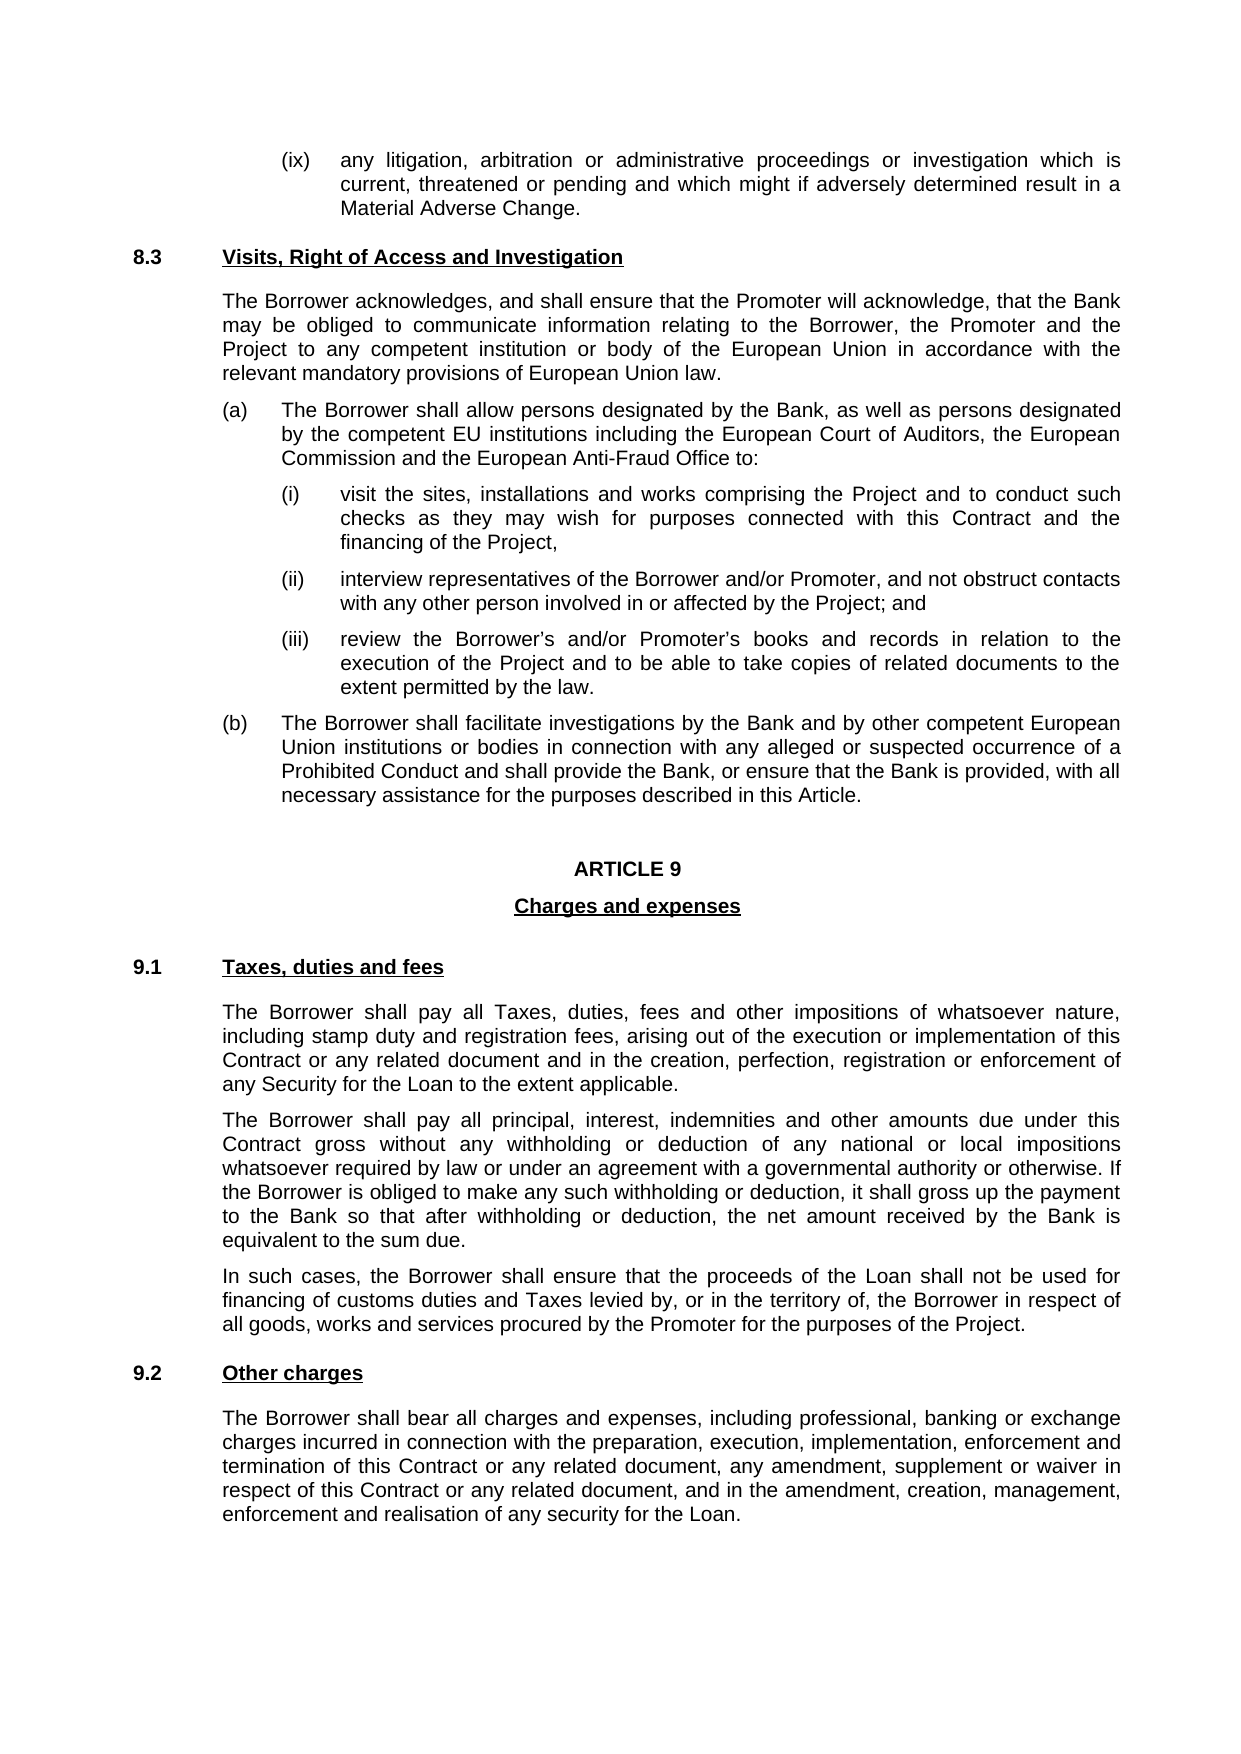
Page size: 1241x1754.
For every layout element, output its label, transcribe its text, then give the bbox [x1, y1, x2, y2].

list The Borrower shall allow persons designated by the Bank, as well as persons designated by the competent EU institutions including the European Court of Auditors, the European Commission and the European Anti-Fraud Office to: [222, 398, 1122, 469]
text The Borrower shall pay all principal, interest, indemnities and other amounts due under this Contract gross without any withholding or deduction of any national or local impositions whatsoever required by law or under an agreement with a governmental authority or otherwise. If the Borrower is obliged to make any such withholding or deduction, it shall gross up the payment to the Bank so that after withholding or deduction, the net amount received by the Bank is equivalent to the sum due. [222, 1108, 1122, 1252]
list review the Borrower’s and/or Promoter’s books and records in relation to the execution of the Project and to be able to take copies of related documents to the extent permitted by the law. [281, 627, 1122, 699]
list The Borrower shall facilitate investigations by the Bank and by other competent European Union institutions or bodies in connection with any alleged or suspected occurrence of a Prohibited Conduct and shall provide the Bank, or ensure that the Bank is provided, with all necessary assistance for the purposes described in this Article. [222, 711, 1122, 807]
text The Borrower acknowledges, and shall ensure that the Promoter will acknowledge, that the Bank may be obliged to communicate information relating to the Borrower, the Promoter and the Project to any competent institution or body of the European Union in accordance with the relevant mandatory provisions of European Union law. [222, 289, 1122, 385]
list interview representatives of the Borrower and/or Promoter, and not obstruct contacts with any other person involved in or affected by the Project; and [281, 566, 1122, 614]
subtitle Taxes, duties and fees [133, 955, 1122, 979]
text The Borrower shall bear all charges and expenses, including professional, banking or exchange charges incurred in connection with the preparation, execution, implementation, enforcement and termination of this Contract or any related document, any amendment, supplement or waiver in respect of this Contract or any related document, and in the amendment, creation, management, enforcement and realisation of any security for the Loan. [222, 1406, 1122, 1526]
text In such cases, the Borrower shall ensure that the proceeds of the Loan shall not be used for financing of customs duties and Taxes levied by, or in the territory of, the Borrower in respect of all goods, works and services procured by the Promoter for the purposes of the Project. [222, 1264, 1122, 1336]
list visit the sites, installations and works comprising the Project and to conduct such checks as they may wish for purposes connected with this Contract and the financing of the Project, [281, 482, 1122, 554]
subtitle Other charges [133, 1361, 1122, 1385]
subtitle Visits, Right of Access and Investigation [133, 244, 1122, 268]
list any litigation, arbitration or administrative proceedings or investigation which is current, threatened or pending and which might if adversely determined result in a Material Adverse Change. [281, 148, 1122, 219]
text The Borrower shall pay all Taxes, duties, fees and other impositions of whatsoever nature, including stamp duty and registration fees, arising out of the execution or implementation of this Contract or any related document and in the creation, perfection, registration or enforcement of any Security for the Loan to the extent applicable. [222, 1000, 1122, 1096]
title Charges and expenses [133, 893, 1122, 917]
